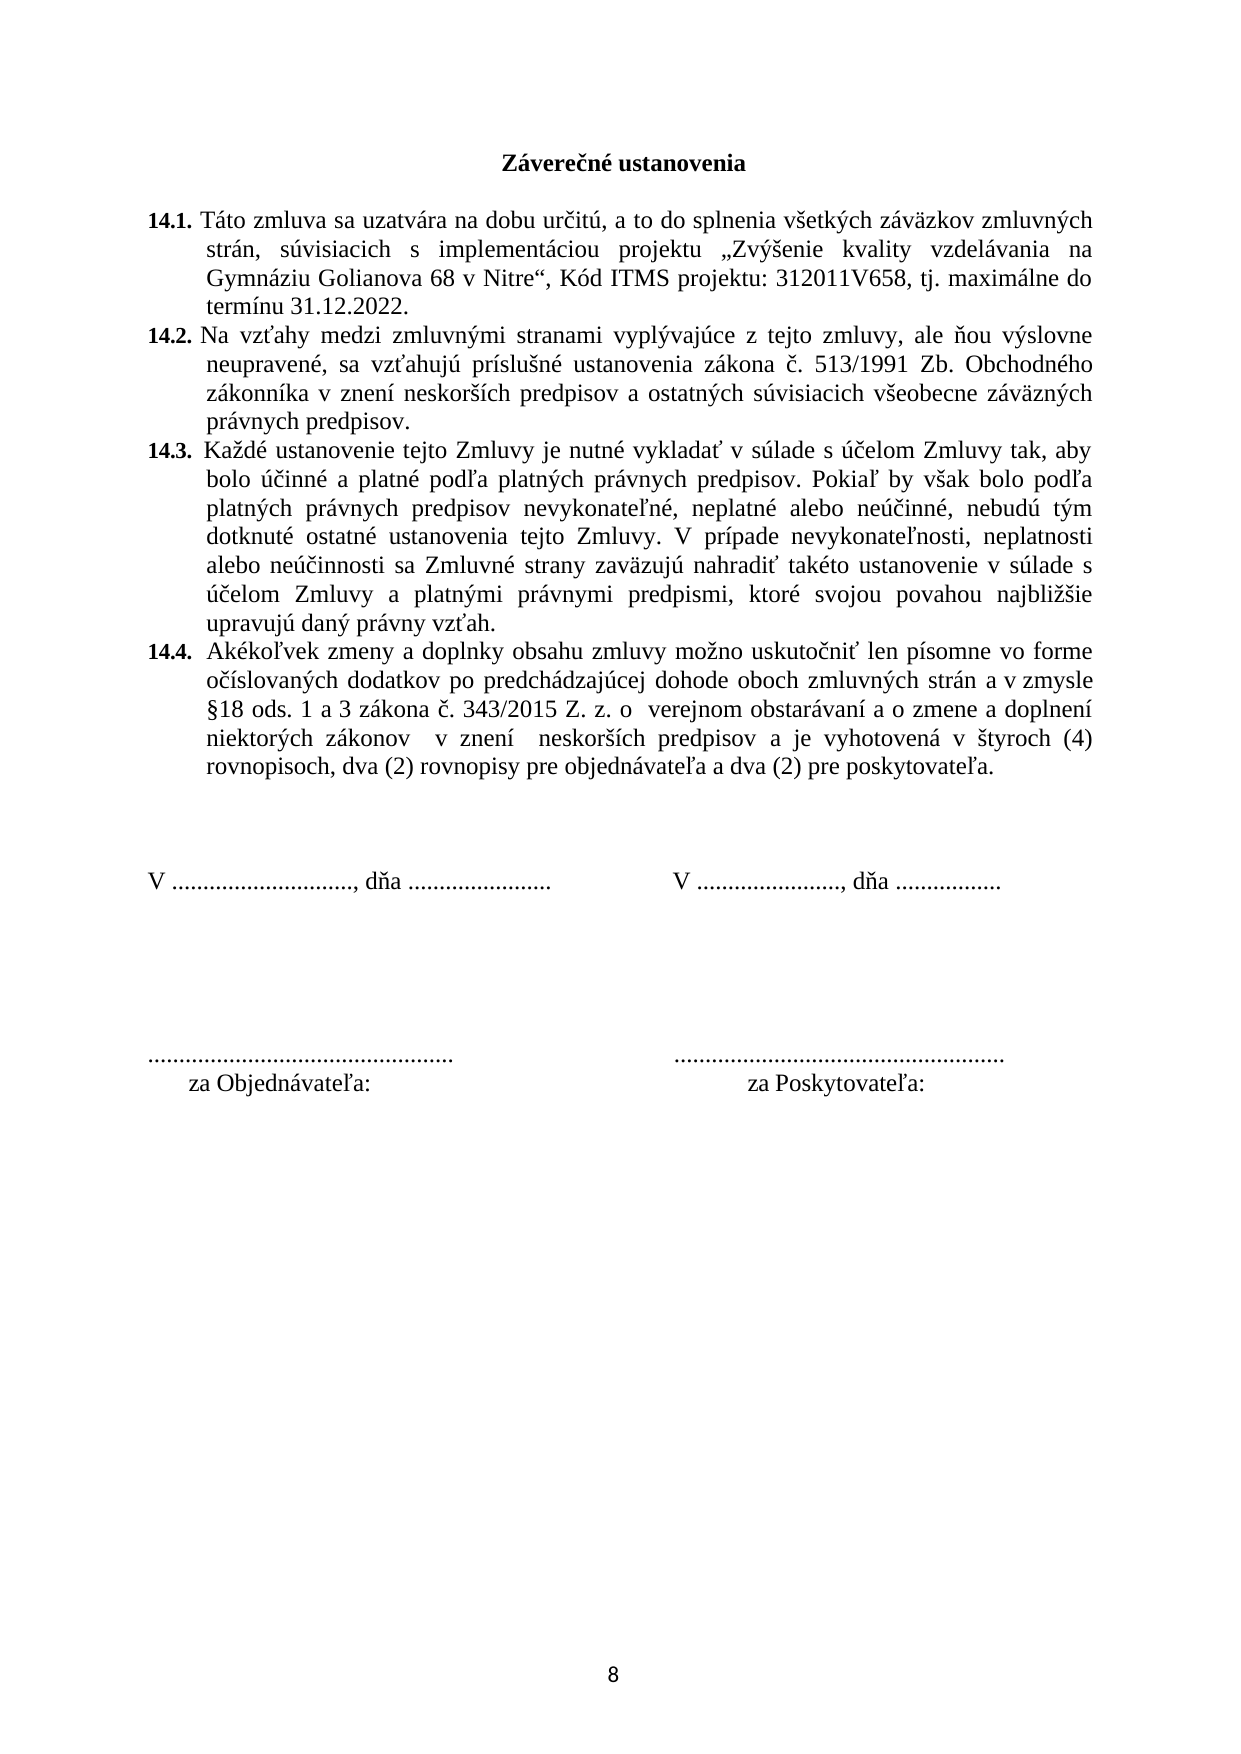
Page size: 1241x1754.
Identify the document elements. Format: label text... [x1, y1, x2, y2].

list Každé ustanovenie tejto Zmluvy je nutné vykladať v súlade s účelom Zmluvy tak, aby bolo účinné a platné podľa platných právnych predpisov. Pokiaľ by však bolo podľa platných právnych predpisov nevykonateľné, neplatné alebo neúčinné, nebudú tým dotknuté ostatné ustanovenia tejto Zmluvy. V prípade nevykonateľnosti, neplatnosti alebo neúčinnosti sa Zmluvné strany zaväzujú nahradiť takéto ustanovenie v súlade s účelom Zmluvy a platnými právnymi predpismi, ktoré svojou povahou najbližšie upravujú daný právny vzťah. [147, 435, 1093, 636]
text ................................................. ..................................................... [147, 1039, 1150, 1068]
list Na vzťahy medzi zmluvnými stranami vyplývajúce z tejto zmluvy, ale ňou výslovne neupravené, sa vzťahujú príslušné ustanovenia zákona č. 513/1991 Zb. Obchodného zákonníka v znení neskorších predpisov a ostatných súvisiacich všeobecne záväzných právnych predpisov. [147, 320, 1093, 435]
text V ............................., dňa ....................... V ......................., dňa ................. [147, 866, 1150, 895]
list Akékoľvek zmeny a doplnky obsahu zmluvy možno uskutočniť len písomne vo forme očíslovaných dodatkov po predchádzajúcej dohode oboch zmluvných strán a v zmysle §18 ods. 1 a 3 zákona č. 343/2015 Z. z. o verejnom obstarávaní a o zmene a doplnení niektorých zákonov v znení neskorších predpisov a je vyhotovená v štyroch (4) rovnopisoch, dva (2) rovnopisy pre objednávateľa a dva (2) pre poskytovateľa. [147, 636, 1093, 780]
list Táto zmluva sa uzatvára na dobu určitú, a to do splnenia všetkých záväzkov zmluvných strán, súvisiacich s implementáciou projektu „Zvýšenie kvality vzdelávania na Gymnáziu Golianova 68 v Nitre“, Kód ITMS projektu: 312011V658, tj. maximálne do termínu 31.12.2022. [147, 205, 1093, 320]
subtitle Záverečné ustanovenia [106, 148, 1141, 176]
text za Objednávateľa: za Poskytovateľa: [188, 1068, 1150, 1096]
